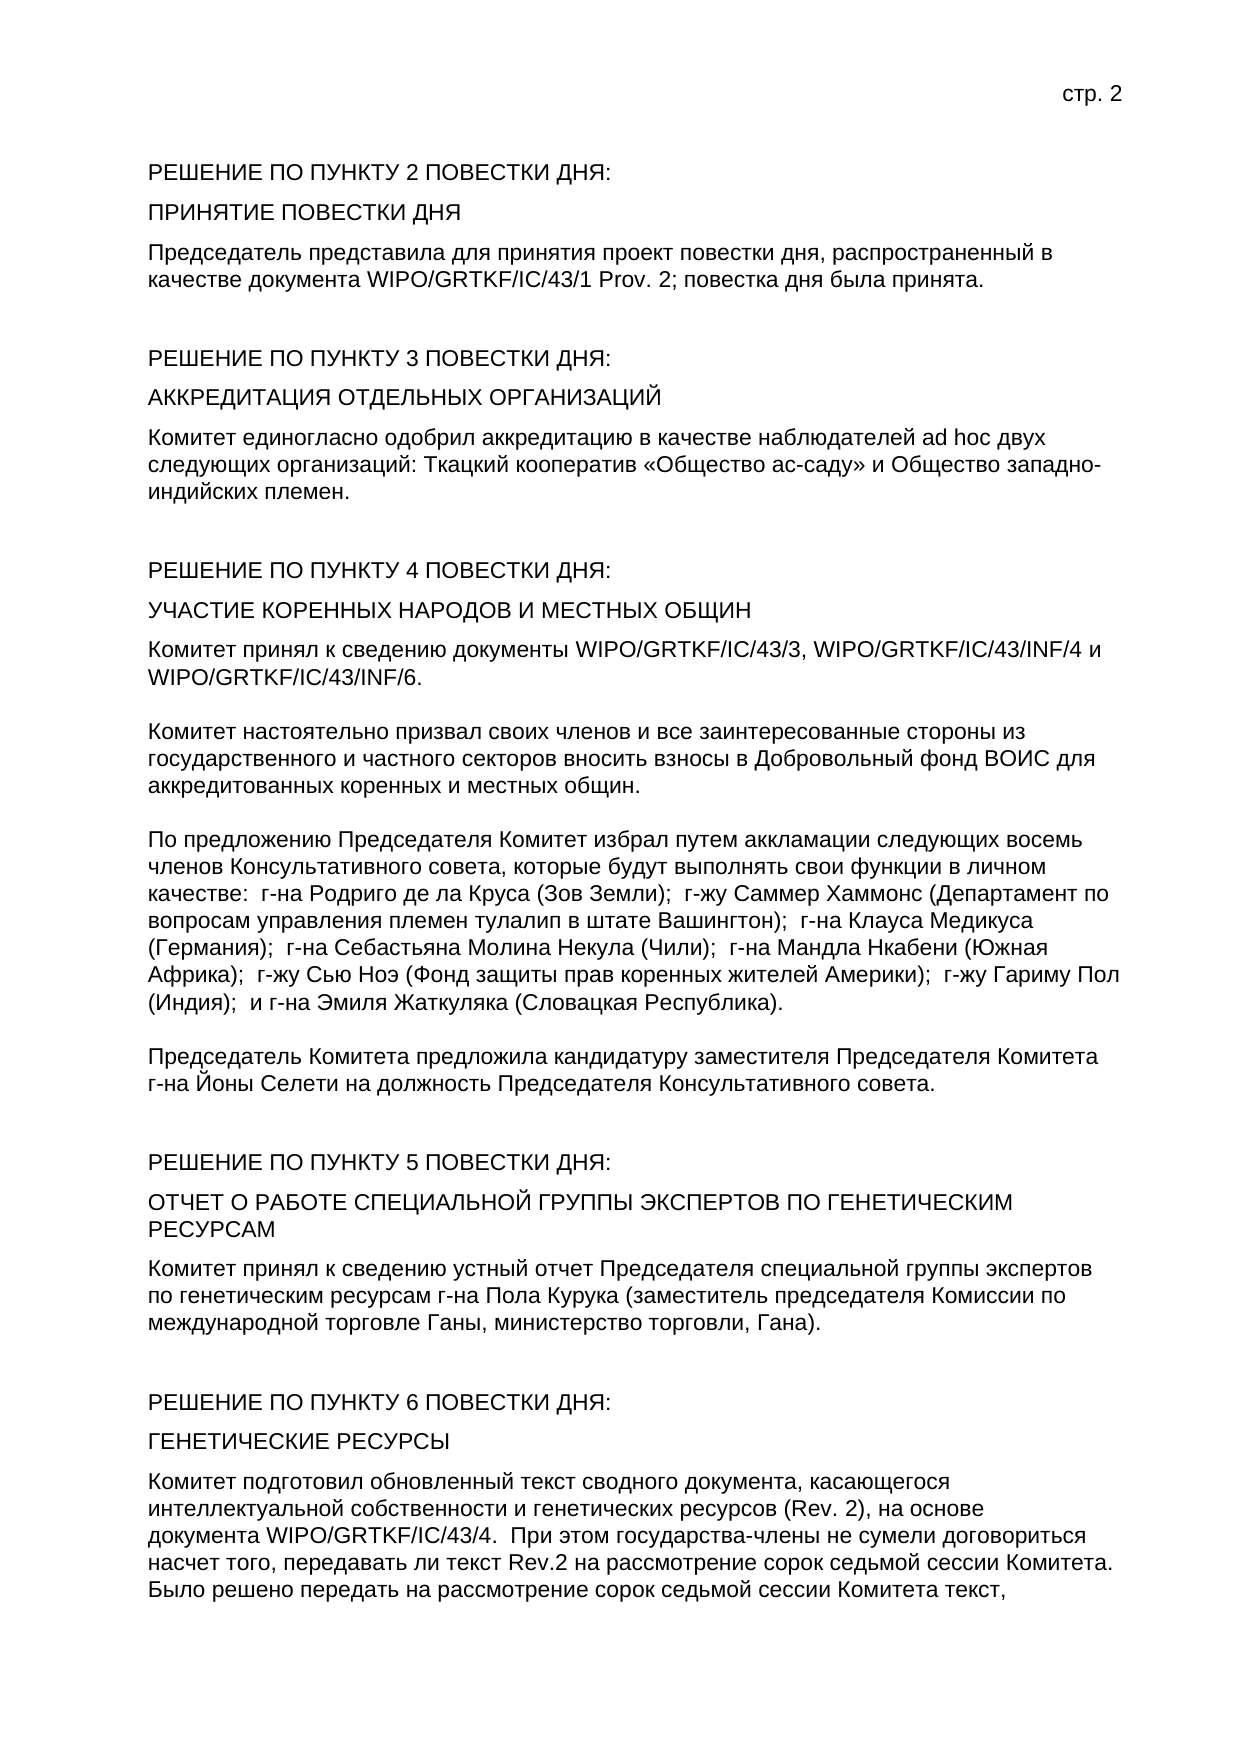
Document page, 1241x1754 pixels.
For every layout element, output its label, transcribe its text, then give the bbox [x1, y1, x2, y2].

text РЕШЕНИЕ ПО ПУНКТУ 4 ПОВЕСТКИ ДНЯ: [148, 556, 1122, 583]
text ПРИНЯТИЕ ПОВЕСТКИ ДНЯ [148, 198, 1122, 225]
text РЕШЕНИЕ ПО ПУНКТУ 5 ПОВЕСТКИ ДНЯ: [148, 1148, 1122, 1175]
text АККРЕДИТАЦИЯ ОТДЕЛЬНЫХ ОРГАНИЗАЦИЙ [148, 383, 1122, 411]
text УЧАСТИЕ КОРЕННЫХ НАРОДОВ И МЕСТНЫХ ОБЩИН [148, 596, 1122, 623]
text РЕШЕНИЕ ПО ПУНКТУ 2 ПОВЕСТКИ ДНЯ: [148, 158, 1122, 186]
text РЕШЕНИЕ ПО ПУНКТУ 3 ПОВЕСТКИ ДНЯ: [148, 344, 1122, 371]
text Комитет принял к сведению устный отчет Председателя специальной группы экспертов по генетическим ресурсам г-на Пола Курука (заместитель председателя Комиссии по международной торговле Ганы, министерство торговли, Гана). [148, 1254, 1122, 1336]
text Председатель Комитета предложила кандидатуру заместителя Председателя Комитета г-на Йоны Селети на должность Председателя Консультативного совета. [148, 1042, 1122, 1096]
text ОТЧЕТ О РАБОТЕ СПЕЦИАЛЬНОЙ ГРУППЫ ЭКСПЕРТОВ ПО ГЕНЕТИЧЕСКИМ РЕСУРСАМ [148, 1188, 1122, 1242]
text РЕШЕНИЕ ПО ПУНКТУ 6 ПОВЕСТКИ ДНЯ: [148, 1388, 1122, 1415]
text Комитет настоятельно призвал своих членов и все заинтересованные стороны из государственного и частного секторов вносить взносы в Добровольный фонд ВОИС для аккредитованных коренных и местных общин. [148, 717, 1122, 798]
text ГЕНЕТИЧЕСКИЕ РЕСУРСЫ [148, 1427, 1122, 1454]
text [148, 1467, 1122, 1602]
text Председатель представила для принятия проект повестки дня, распространенный в качестве документа WIPO/GRTKF/IC/43/1 Prov. 2; повестка дня была принята. [148, 238, 1122, 292]
text Комитет единогласно одобрил аккредитацию в качестве наблюдателей ad hoc двух следующих организаций: Ткацкий кооператив «Общество ас-саду» и Общество западно-индийских племен. [148, 423, 1122, 504]
text Комитет принял к сведению документы WIPO/GRTKF/IC/43/3, WIPO/GRTKF/IC/43/INF/4 и WIPO/GRTKF/IC/43/INF/6. [148, 636, 1122, 690]
text По предложению Председателя Комитет избрал путем аккламации следующих восемь членов Консультативного совета, которые будут выполнять свои функции в личном качестве: г-на Родриго де ла Круса (Зов Земли); г-жу Саммер Хаммонс (Департамент по вопросам управления племен тулалип в штате Вашингтон); г-на Клауса Медикуса (Германия); г-на Себастьяна Молина Некула (Чили); г-на Мандла Нкабени (Южная Африка); г-жу Сью Ноэ (Фонд защиты прав коренных жителей Америки); г-жу Гариму Пол (Индия); и г-на Эмиля Жаткуляка (Словацкая Республика). [148, 825, 1122, 1015]
